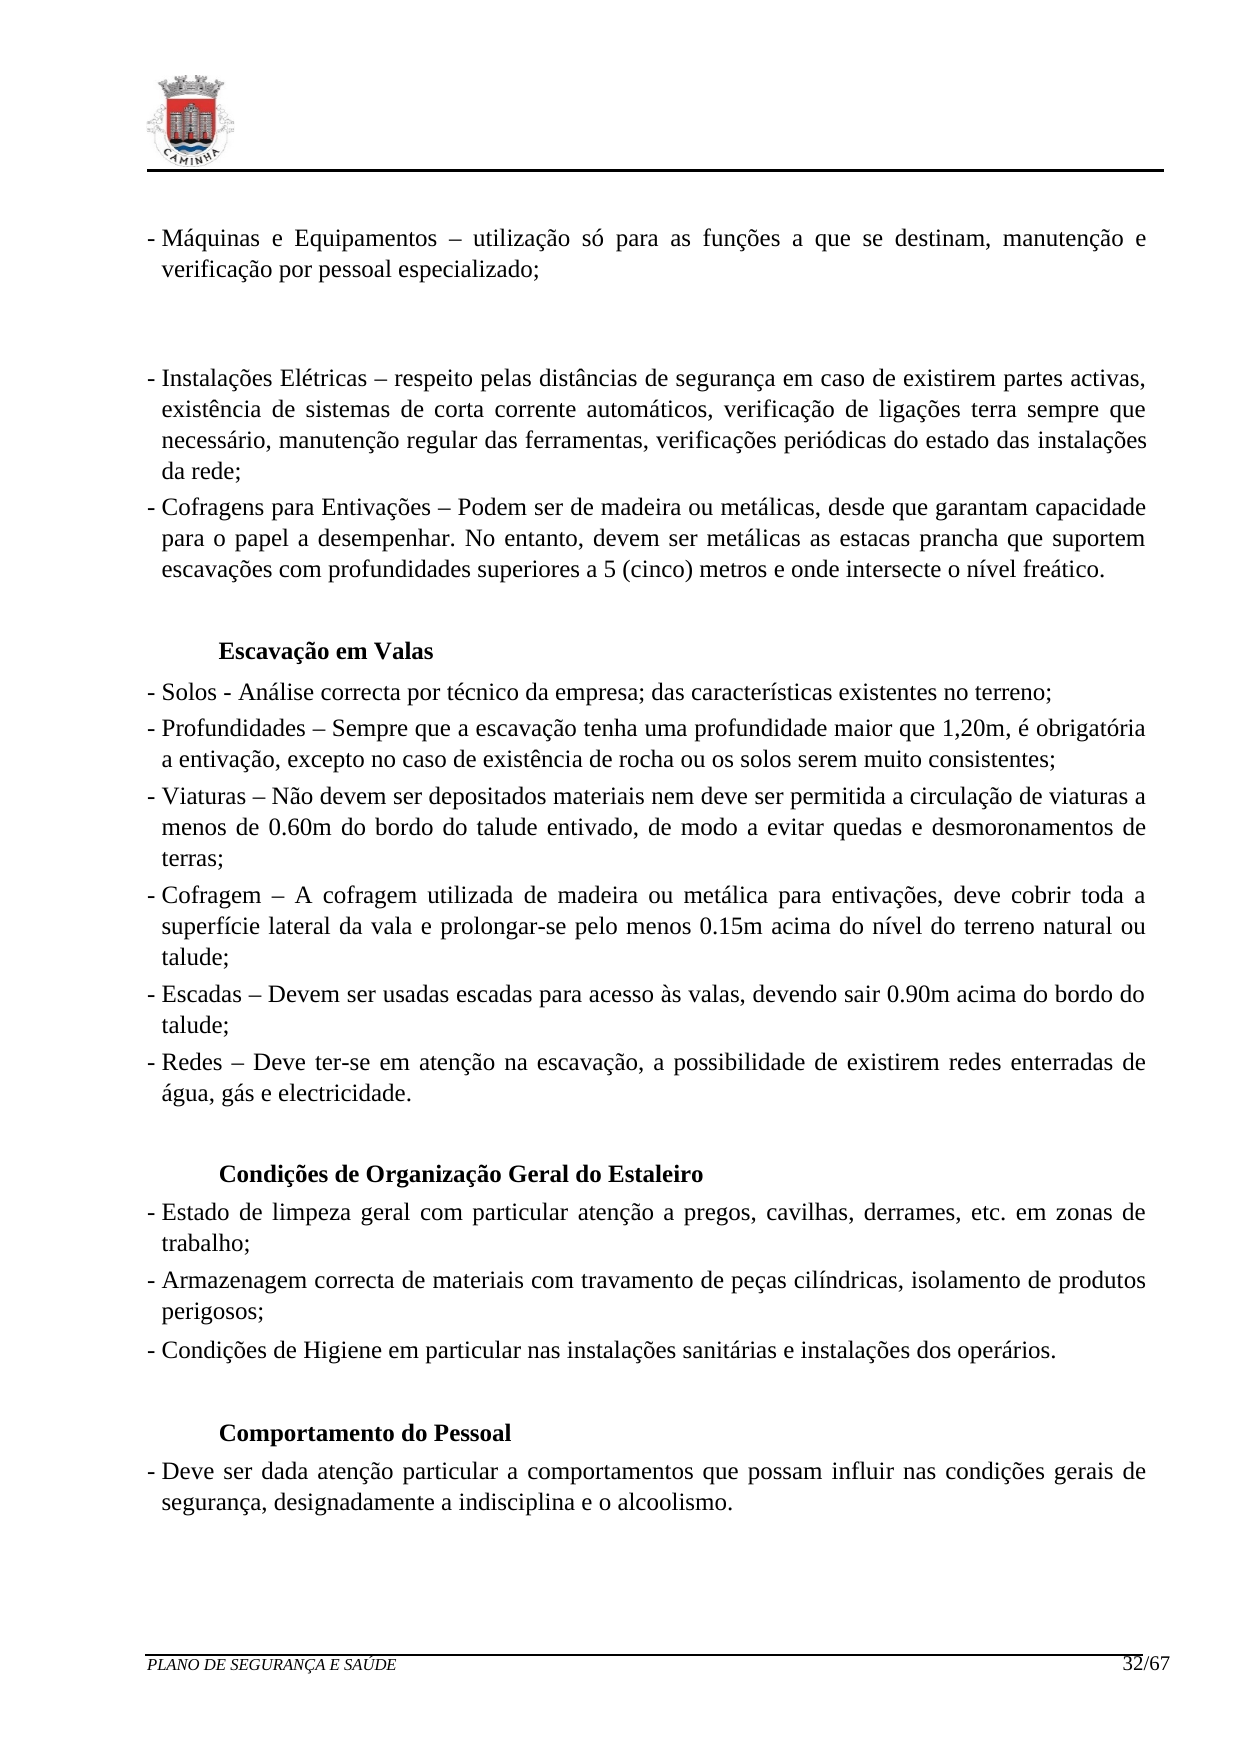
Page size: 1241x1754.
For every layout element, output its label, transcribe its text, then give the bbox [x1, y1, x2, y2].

list Máquinas e Equipamentos – utilização só para as funções a que se destinam, manutenção e verificação por pessoal especializado; [147, 223, 1147, 283]
list Cofragens para Entivações – Podem ser de madeira ou metálicas, desde que garantam capacidade para o papel a desempenhar. No entanto, devem ser metálicas as estacas prancha que suportem escavações com profundidades superiores a 5 (cinco) metros e onde intersecte o nível freático. [147, 492, 1147, 583]
list Solos - Análise correcta por técnico da empresa; das características existentes no terreno; [147, 677, 1147, 706]
list Estado de limpeza geral com particular atenção a pregos, cavilhas, derrames, etc. em zonas de trabalho; [147, 1197, 1147, 1257]
text Comportamento do Pessoal [147, 1418, 1170, 1447]
list Condições de Higiene em particular nas instalações sanitárias e instalações dos operários. [147, 1335, 1147, 1364]
text Condições de Organização Geral do Estaleiro [147, 1159, 1170, 1188]
list Deve ser dada atenção particular a comportamentos que possam influir nas condições gerais de segurança, designadamente a indisciplina e o alcoolismo. [147, 1456, 1147, 1516]
text Escavação em Valas [147, 636, 1170, 665]
list Armazenagem correcta de materiais com travamento de peças cilíndricas, isolamento de produtos perigosos; [147, 1265, 1147, 1324]
list Instalações Elétricas – respeito pelas distâncias de segurança em caso de existirem partes activas, existência de sistemas de corta corrente automáticos, verificação de ligações terra sempre que necessário, manutenção regular das ferramentas, verificações periódicas do estado das instalações da rede; [147, 363, 1147, 484]
picture [146, 75, 235, 167]
list Redes – Deve ter-se em atenção na escavação, a possibilidade de existirem redes enterradas de água, gás e electricidade. [147, 1047, 1147, 1107]
list Escadas – Devem ser usadas escadas para acesso às valas, devendo sair 0.90m acima do bordo do talude; [147, 979, 1147, 1039]
list Viaturas – Não devem ser depositados materiais nem deve ser permitida a circulação de viaturas a menos de 0.60m do bordo do talude entivado, de modo a evitar quedas e desmoronamentos de terras; [147, 781, 1147, 872]
list Cofragem – A cofragem utilizada de madeira ou metálica para entivações, deve cobrir toda a superfície lateral da vala e prolongar-se pelo menos 0.15m acima do nível do terreno natural ou talude; [147, 880, 1147, 971]
list Profundidades – Sempre que a escavação tenha uma profundidade maior que 1,20m, é obrigatória a entivação, excepto no caso de existência de rocha ou os solos serem muito consistentes; [147, 713, 1147, 773]
